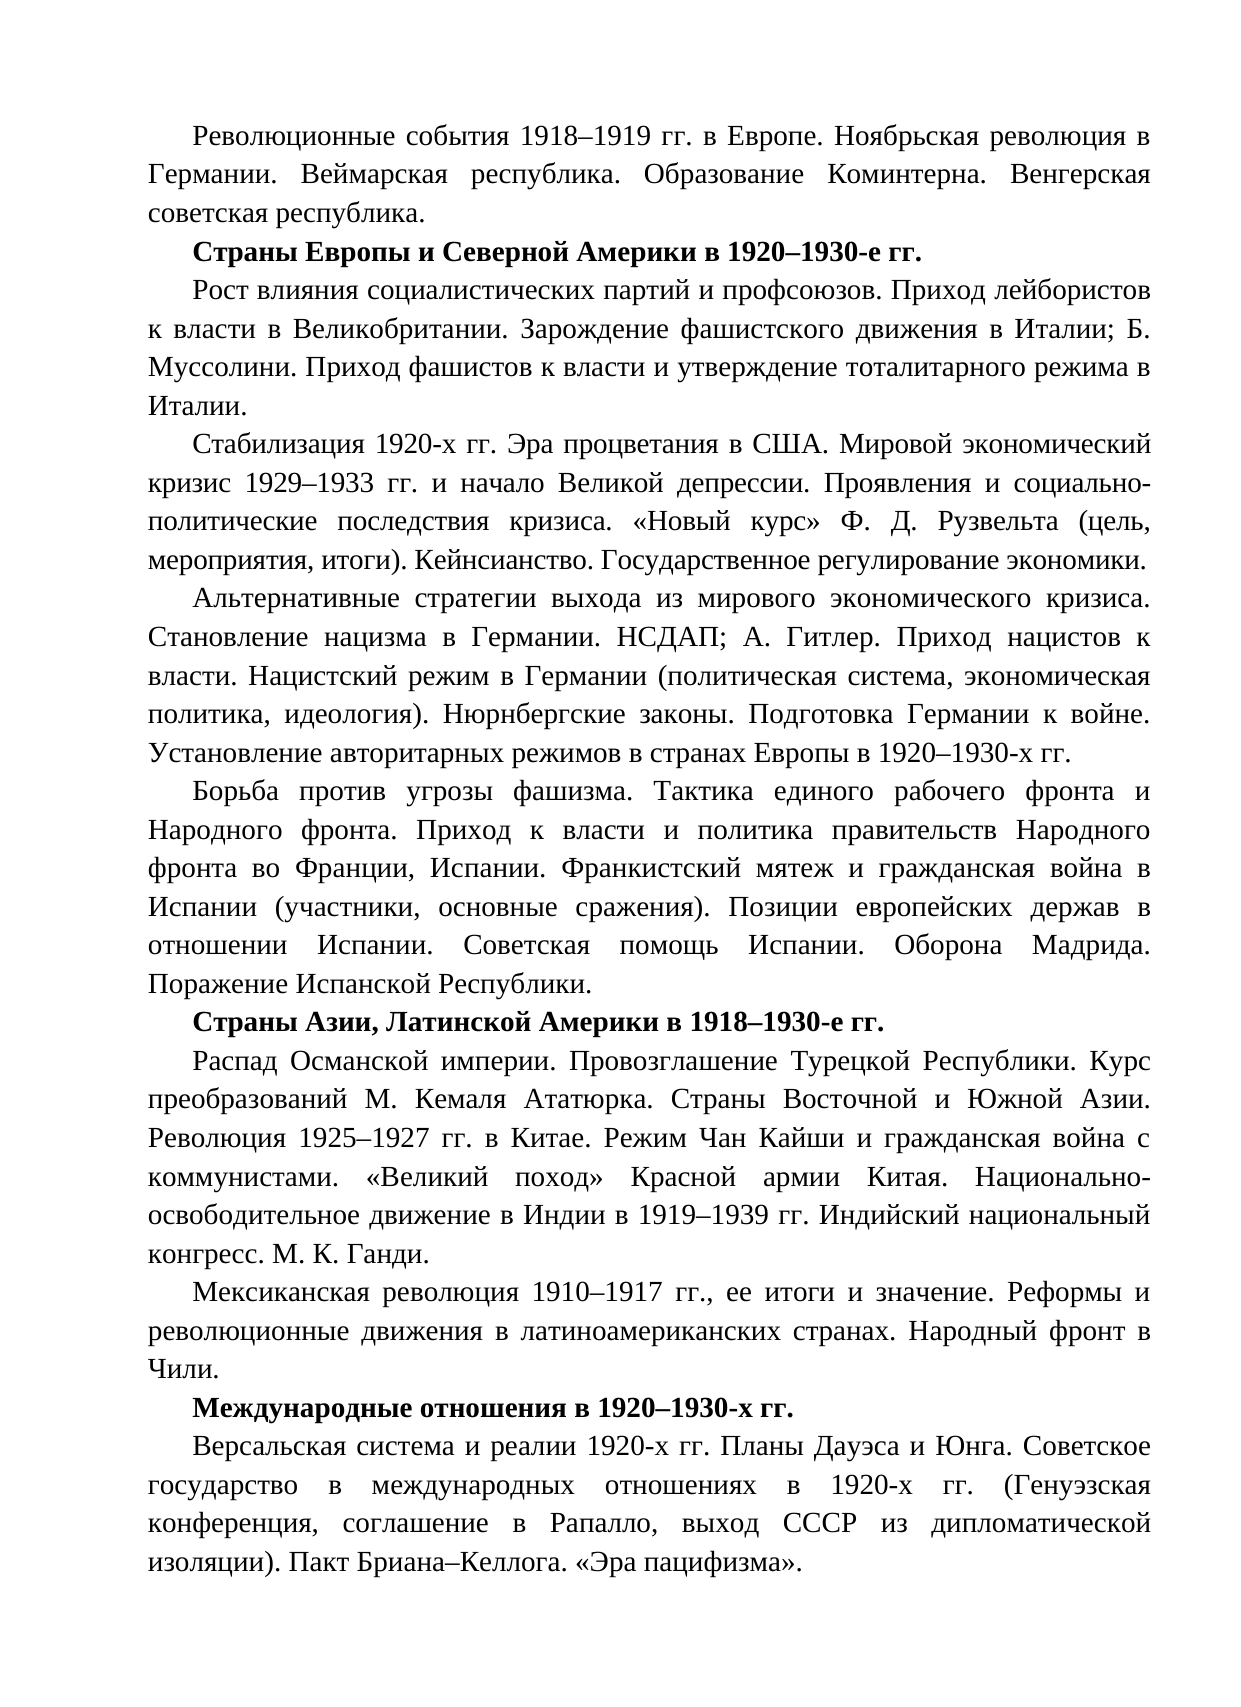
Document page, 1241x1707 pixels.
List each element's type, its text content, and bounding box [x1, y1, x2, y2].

text Страны Европы и Северной Америки в 1920–1930-е гг. [148, 234, 1152, 267]
text Стабилизация 1920-х гг. Эра процветания в США. Мировой экономический кризис 1929–1933 гг. и начало Великой депрессии. Проявления и социально-политические последствия кризиса. «Новый курс» Ф. Д. Рузвельта (цель, мероприятия, итоги). Кейнсианство. Государственное регулирование экономики. [148, 426, 1152, 576]
text Страны Азии, Латинской Америки в 1918–1930-е гг. [148, 1004, 1152, 1038]
text Революционные события 1918–1919 гг. в Европе. Ноябрьская революция в Германии. Веймарская республика. Образование Коминтерна. Венгерская советская республика. [148, 118, 1152, 229]
text Международные отношения в 1920–1930-х гг. [148, 1390, 1152, 1423]
text Борьба против угрозы фашизма. Тактика единого рабочего фронта и Народного фронта. Приход к власти и политика правительств Народного фронта во Франции, Испании. Франкистский мятеж и гражданская война в Испании (участники, основные сражения). Позиции европейских держав в отношении Испании. Советская помощь Испании. Оборона Мадрида. Поражение Испанской Республики. [148, 773, 1152, 999]
text Мексиканская революция 1910–1917 гг., ее итоги и значение. Реформы и революционные движения в латиноамериканских странах. Народный фронт в Чили. [148, 1274, 1152, 1385]
text Рост влияния социалистических партий и профсоюзов. Приход лейбористов к власти в Великобритании. Зарождение фашистского движения в Италии; Б. Муссолини. Приход фашистов к власти и утверждение тоталитарного режима в Италии. [148, 272, 1152, 421]
text Альтернативные стратегии выхода из мирового экономического кризиса. Становление нацизма в Германии. НСДАП; А. Гитлер. Приход нацистов к власти. Нацистский режим в Германии (политическая система, экономическая политика, идеология). Нюрнбергские законы. Подготовка Германии к войне. Установление авторитарных режимов в странах Европы в 1920–1930-х гг. [148, 581, 1152, 768]
text Распад Османской империи. Провозглашение Турецкой Республики. Курс преобразований М. Кемаля Ататюрка. Страны Восточной и Южной Азии. Революция 1925–1927 гг. в Китае. Режим Чан Кайши и гражданская война с коммунистами. «Великий поход» Красной армии Китая. Национально-освободительное движение в Индии в 1919–1939 гг. Индийский национальный конгресс. М. К. Ганди. [148, 1043, 1152, 1269]
text Версальская система и реалии 1920-х гг. Планы Дауэса и Юнга. Советское государство в международных отношениях в 1920-х гг. (Генуэзская конференция, соглашение в Рапалло, выход СССР из дипломатической изоляции). Пакт Бриана–Келлога. «Эра пацифизма». [148, 1428, 1152, 1578]
